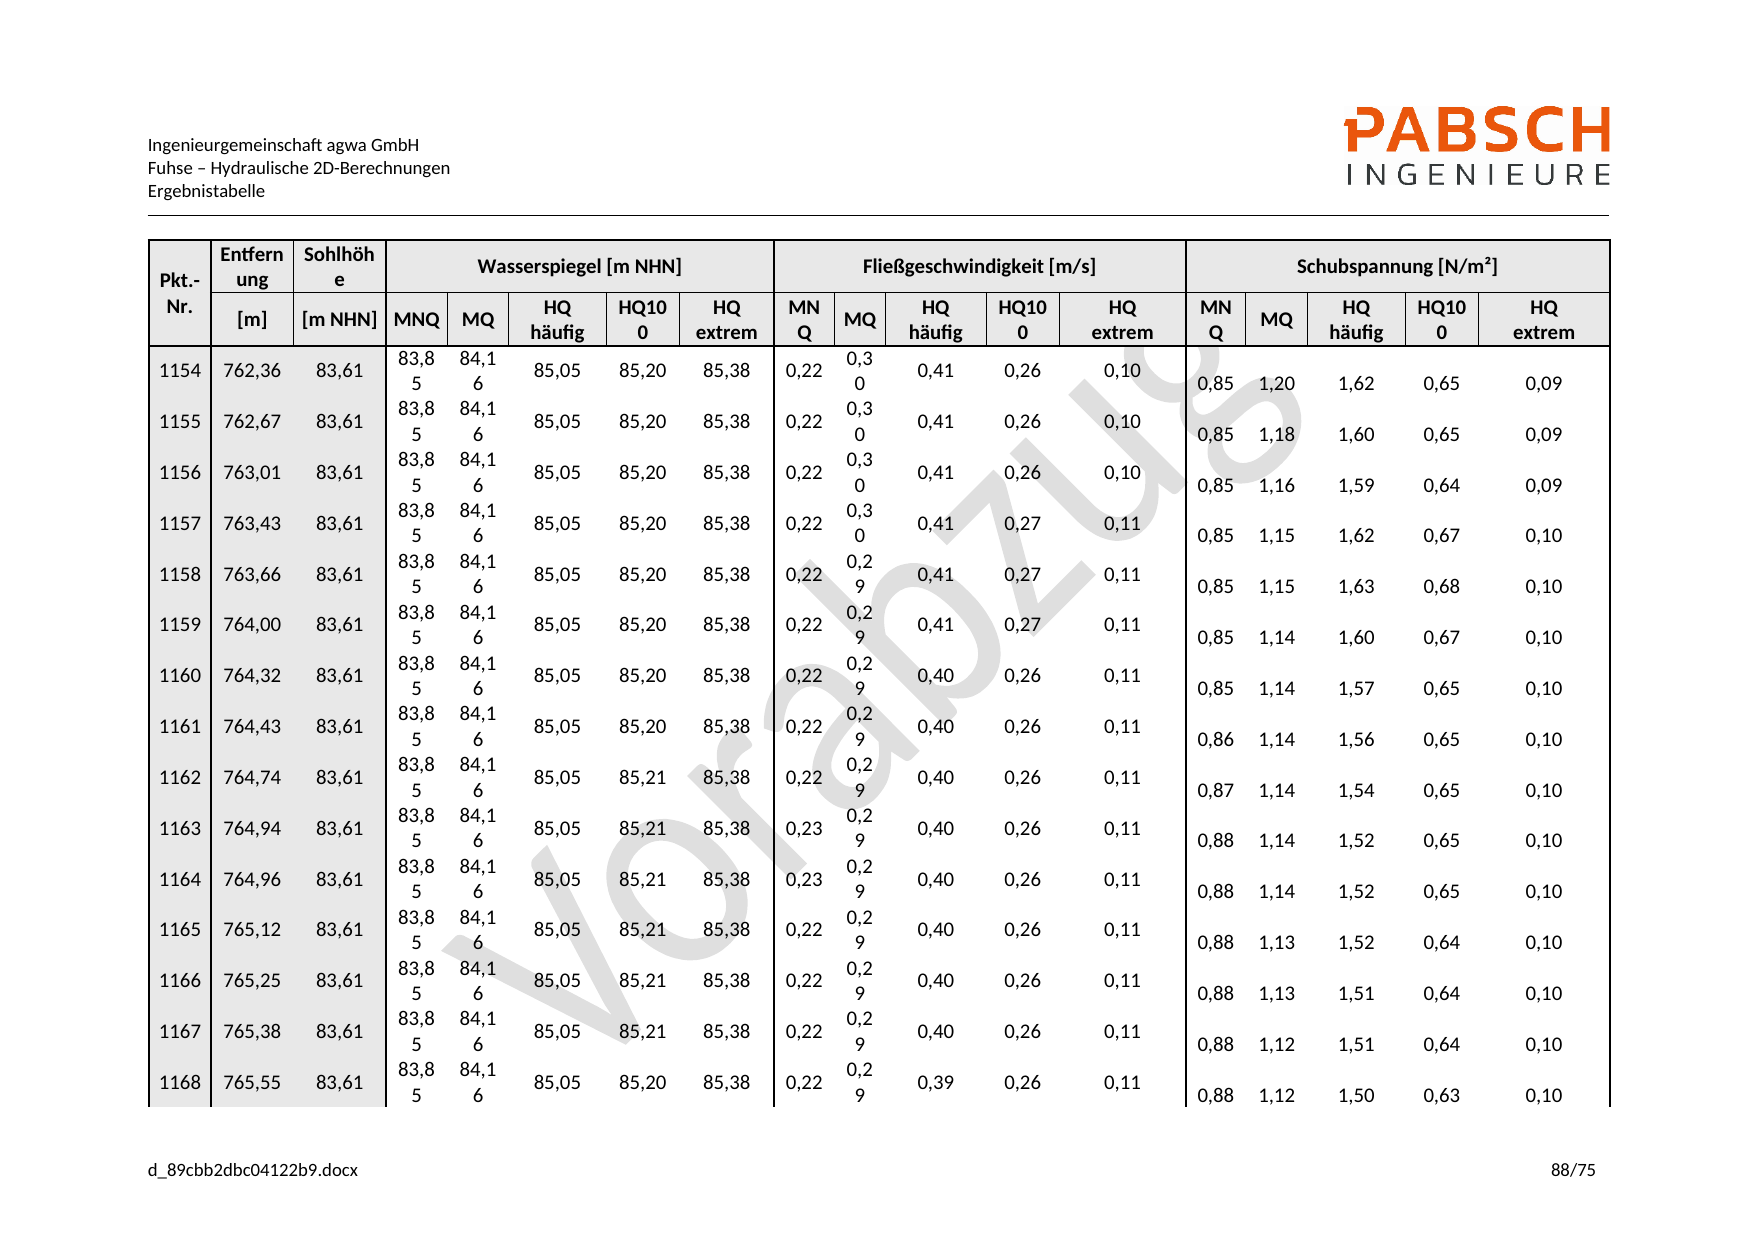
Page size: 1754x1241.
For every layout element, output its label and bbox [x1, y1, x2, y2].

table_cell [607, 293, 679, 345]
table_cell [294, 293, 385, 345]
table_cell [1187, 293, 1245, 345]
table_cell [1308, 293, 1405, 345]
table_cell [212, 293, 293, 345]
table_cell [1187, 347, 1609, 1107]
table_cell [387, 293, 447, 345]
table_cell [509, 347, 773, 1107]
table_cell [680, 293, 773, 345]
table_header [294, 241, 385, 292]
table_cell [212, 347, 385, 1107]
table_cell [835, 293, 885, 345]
picture [1343, 106, 1610, 185]
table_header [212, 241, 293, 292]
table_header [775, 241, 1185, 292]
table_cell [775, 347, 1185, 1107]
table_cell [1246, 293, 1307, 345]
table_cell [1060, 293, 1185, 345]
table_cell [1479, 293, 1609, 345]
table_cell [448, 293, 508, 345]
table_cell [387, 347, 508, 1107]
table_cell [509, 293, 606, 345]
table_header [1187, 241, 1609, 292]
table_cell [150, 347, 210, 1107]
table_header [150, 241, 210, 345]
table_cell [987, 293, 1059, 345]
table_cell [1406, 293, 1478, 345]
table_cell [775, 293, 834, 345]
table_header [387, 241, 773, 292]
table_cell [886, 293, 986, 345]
